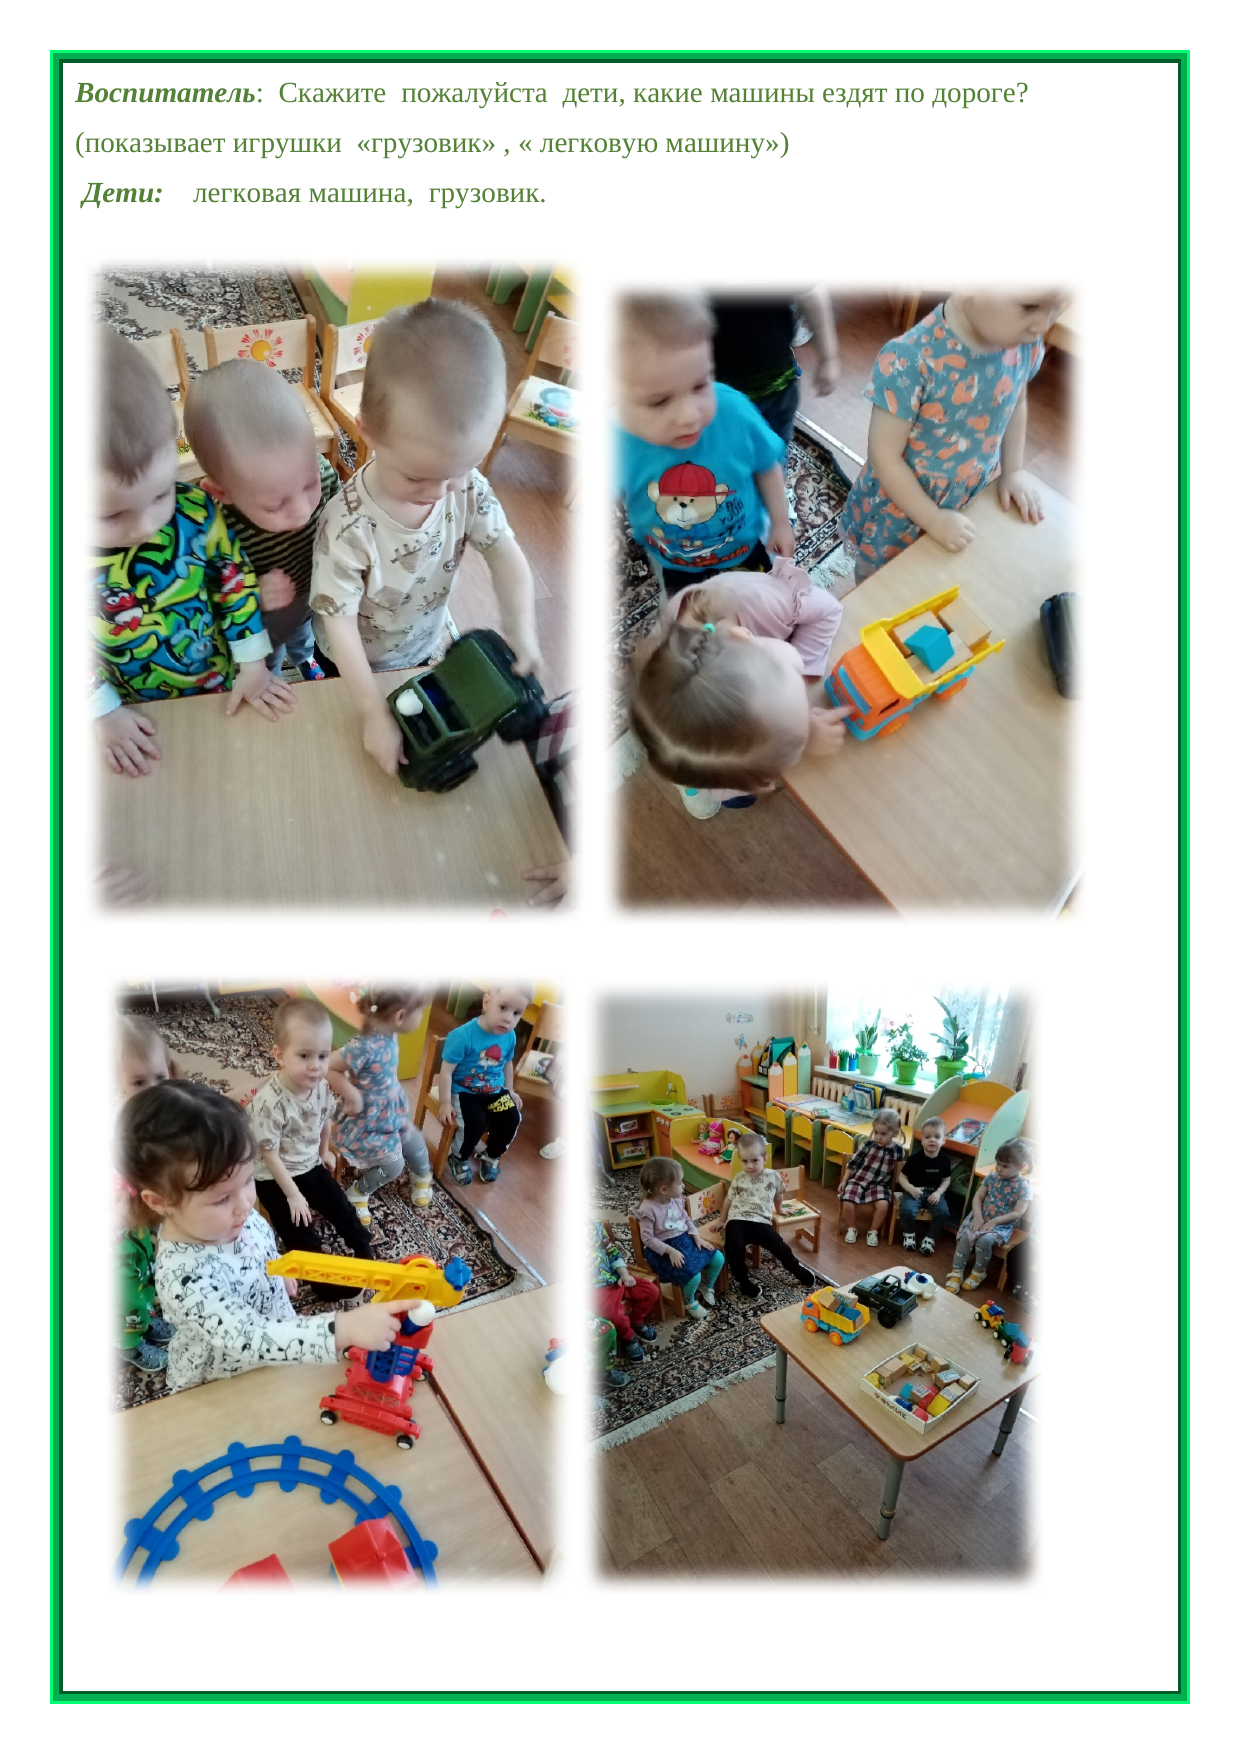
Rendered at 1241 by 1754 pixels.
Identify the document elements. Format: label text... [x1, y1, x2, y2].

picture [630, 306, 1059, 898]
picture [134, 1002, 543, 1568]
picture [112, 285, 557, 897]
text Дети: легковая машина, грузовик. [75, 176, 1165, 209]
text Воспитатель: Скажите пожалуйста дети, какие машины ездят по дороге? (показывает игрушки «грузовик» , « легковую машину») [75, 75, 1165, 159]
picture [610, 1007, 1016, 1567]
